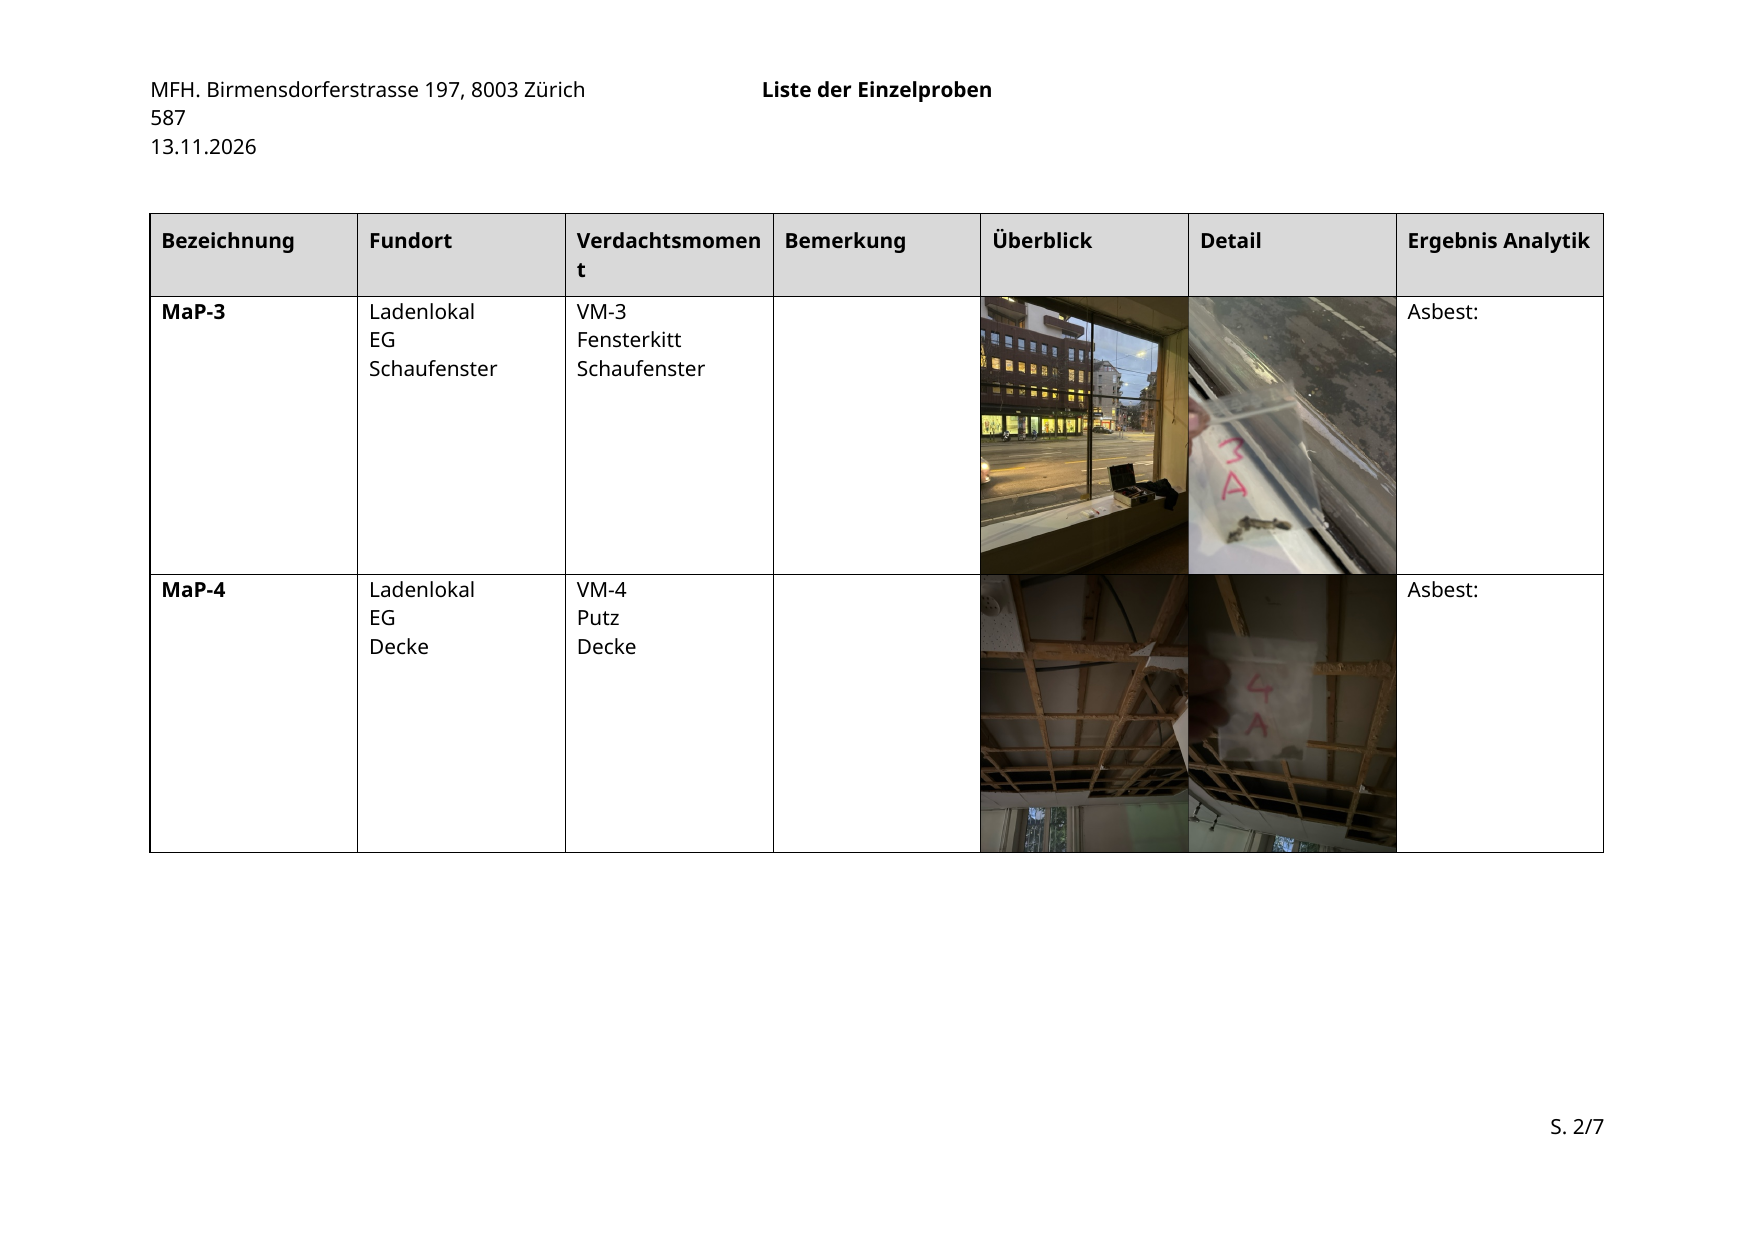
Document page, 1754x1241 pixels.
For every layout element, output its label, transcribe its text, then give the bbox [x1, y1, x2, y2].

table_header Bemerkung [774, 214, 980, 296]
table_cell VM-4 Putz Decke [566, 575, 773, 852]
table_cell MaP-4 [151, 575, 357, 852]
table_cell VM-3 Fensterkitt Schaufenster [566, 297, 773, 574]
table_cell [774, 297, 980, 574]
table_cell Ladenlokal EG Decke [358, 575, 565, 852]
table_header Fundort [358, 214, 565, 296]
table_header Bezeichnung [151, 214, 357, 296]
picture [980, 575, 1397, 852]
table_header Verdachtsmoment [566, 214, 773, 296]
table_cell [774, 575, 980, 852]
table_header Ergebnis Analytik [1397, 214, 1603, 296]
table_cell Ladenlokal EG Schaufenster [358, 297, 565, 574]
picture [980, 297, 1397, 574]
table_header Überblick [981, 214, 1188, 296]
table_cell MaP-3 [151, 297, 357, 574]
table_cell Asbest: [1397, 575, 1603, 852]
table_cell Asbest: [1397, 297, 1603, 574]
table_header Detail [1189, 214, 1396, 296]
